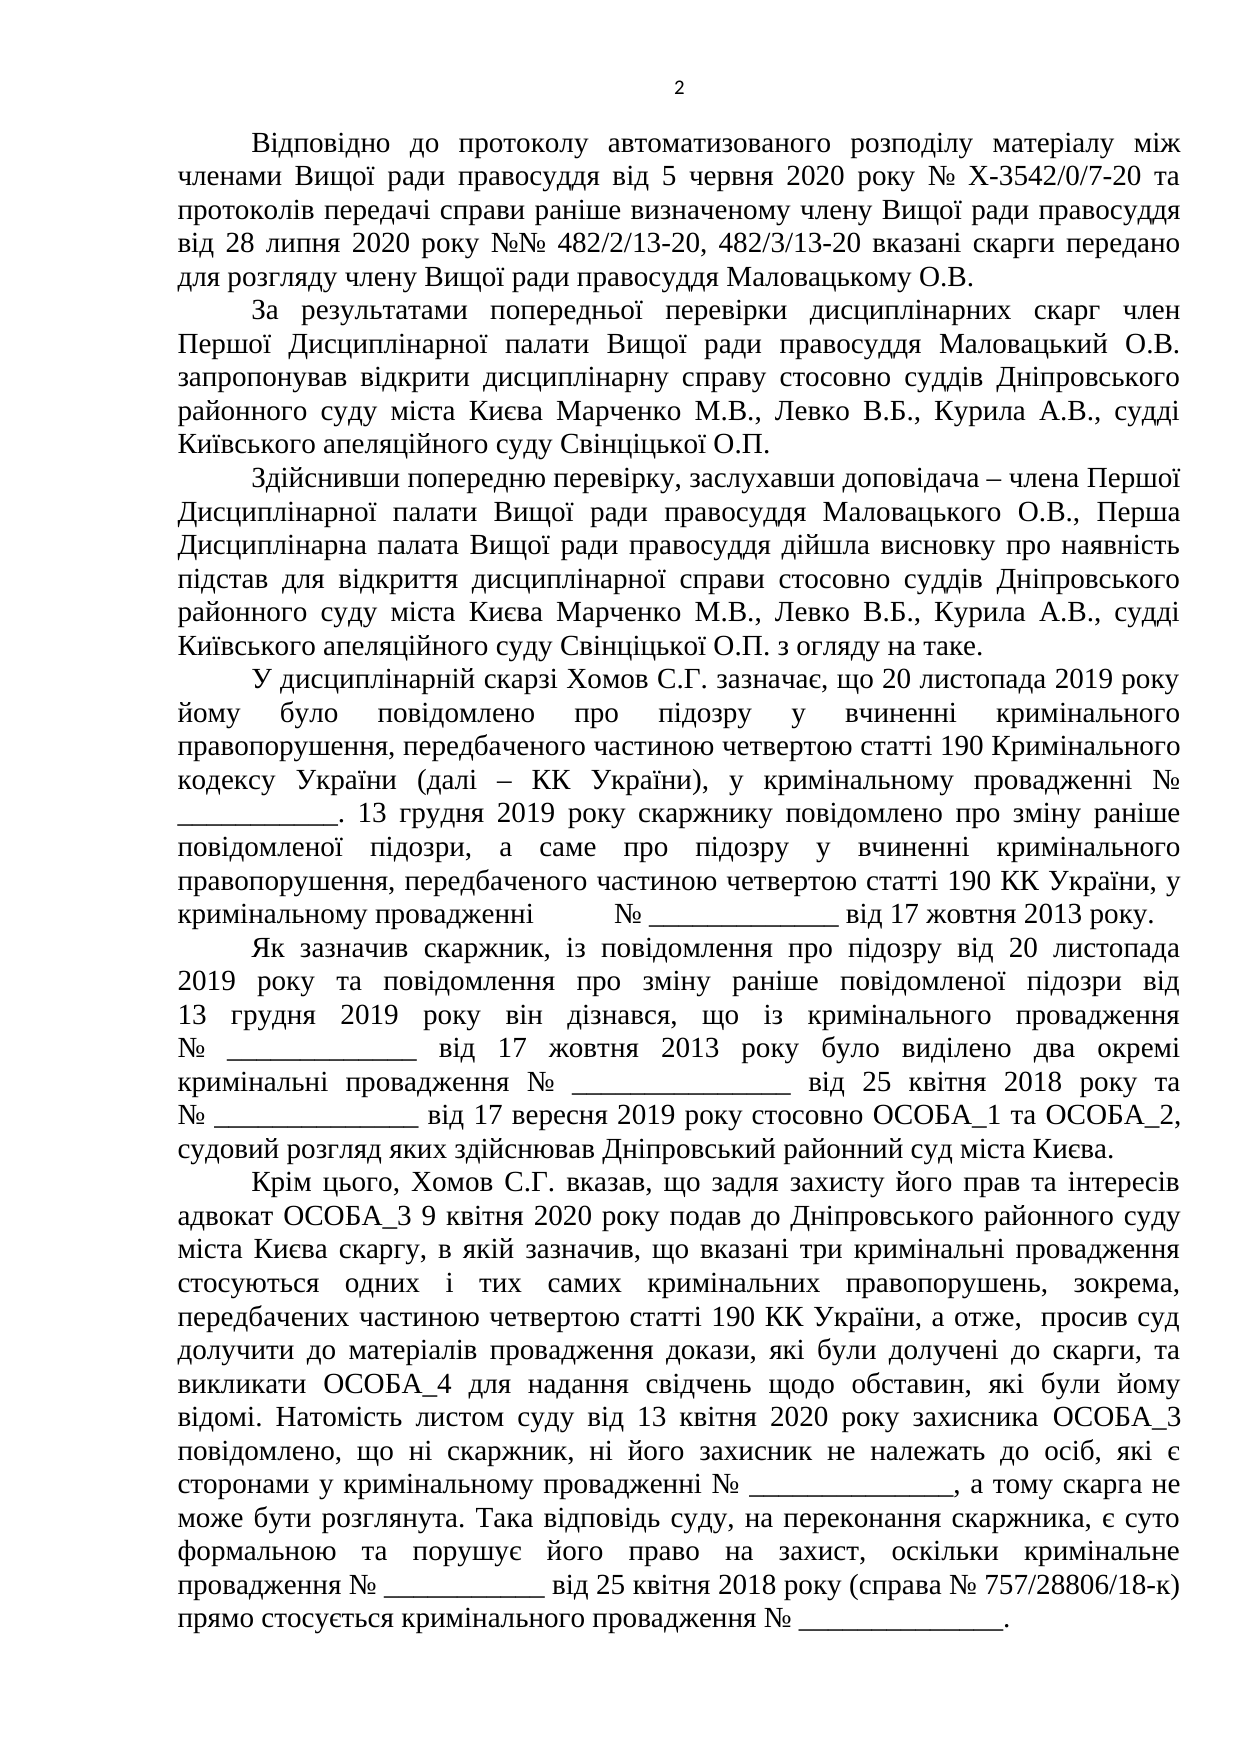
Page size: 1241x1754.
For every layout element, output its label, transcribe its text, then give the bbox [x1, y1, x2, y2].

text За результатами попередньої перевірки дисциплінарних скарг член Першої Дисциплінарної палати Вищої ради правосуддя Маловацький О.В. запропонував відкрити дисциплінарну справу стосовно суддів Дніпровського районного суду міста Києва Марченко М.В., Левко В.Б., Курила А.В., судді Київського апеляційного суду Свінціцької О.П. [177, 292, 1181, 460]
text Відповідно до протоколу автоматизованого розподілу матеріалу між членами Вищої ради правосуддя від 5 червня 2020 року № Х-3542/0/7-20 та протоколів передачі справи раніше визначеному члену Вищої ради правосуддя від 28 липня 2020 року №№ 482/2/13-20, 482/3/13-20 вказані скарги передано для розгляду члену Вищої ради правосуддя Маловацькому О.В. [177, 125, 1181, 292]
text У дисциплінарній скарзі Хомов С.Г. зазначає, що 20 листопада 2019 року йому було повідомлено про підозру у вчиненні кримінального правопорушення, передбаченого частиною четвертою статті 190 Кримінального кодексу України (далі – КК України), у кримінальному провадженні № ___________. 13 грудня 2019 року скаржнику повідомлено про зміну раніше повідомленої підозри, а саме про підозру у вчиненні кримінального правопорушення, передбаченого частиною четвертою статті 190 КК України, у кримінальному провадженні № _____________ від 17 жовтня 2013 року. [177, 661, 1181, 930]
text Крім цього, Хомов С.Г. вказав, що задля захисту його прав та інтересів адвокат ОСОБА_3 9 квітня 2020 року подав до Дніпровського районного суду міста Києва скаргу, в якій зазначив, що вказані три кримінальні провадження стосуються одних і тих самих кримінальних правопорушень, зокрема, передбачених частиною четвертою статті 190 КК України, а отже, просив суд долучити до матеріалів провадження докази, які були долучені до скарги, та викликати ОСОБА_4 для надання свідчень щодо обставин, які були йому відомі. Натомість листом суду від 13 квітня 2020 року захисника ОСОБА_3 повідомлено, що ні скаржник, ні його захисник не належать до осіб, які є сторонами у кримінальному провадженні № ______________, а тому скарга не може бути розглянута. Така відповідь суду, на переконання скаржника, є суто формальною та порушує його право на захист, оскільки кримінальне провадження № ___________ від 25 квітня 2018 року (справа № 757/28806/18-к) прямо стосується кримінального провадження № ______________. [177, 1164, 1181, 1634]
text Здійснивши попередню перевірку, заслухавши доповідача – члена Першої Дисциплінарної палати Вищої ради правосуддя Маловацького О.В., Перша Дисциплінарна палата Вищої ради правосуддя дійшла висновку про наявність підстав для відкриття дисциплінарної справи стосовно суддів Дніпровського районного суду міста Києва Марченко М.В., Левко В.Б., Курила А.В., судді Київського апеляційного суду Свінціцької О.П. з огляду на таке. [177, 460, 1181, 661]
text Як зазначив скаржник, із повідомлення про підозру від 20 листопада 2019 року та повідомлення про зміну раніше повідомленої підозри від 13 грудня 2019 року він дізнався, що із кримінального провадження № _____________ від 17 жовтня 2013 року було виділено два окремі кримінальні провадження № _______________ від 25 квітня 2018 року та № ______________ від 17 вересня 2019 року стосовно ОСОБА_1 та ОСОБА_2, судовий розгляд яких здійснював Дніпровський районний суд міста Києва. [177, 930, 1181, 1164]
